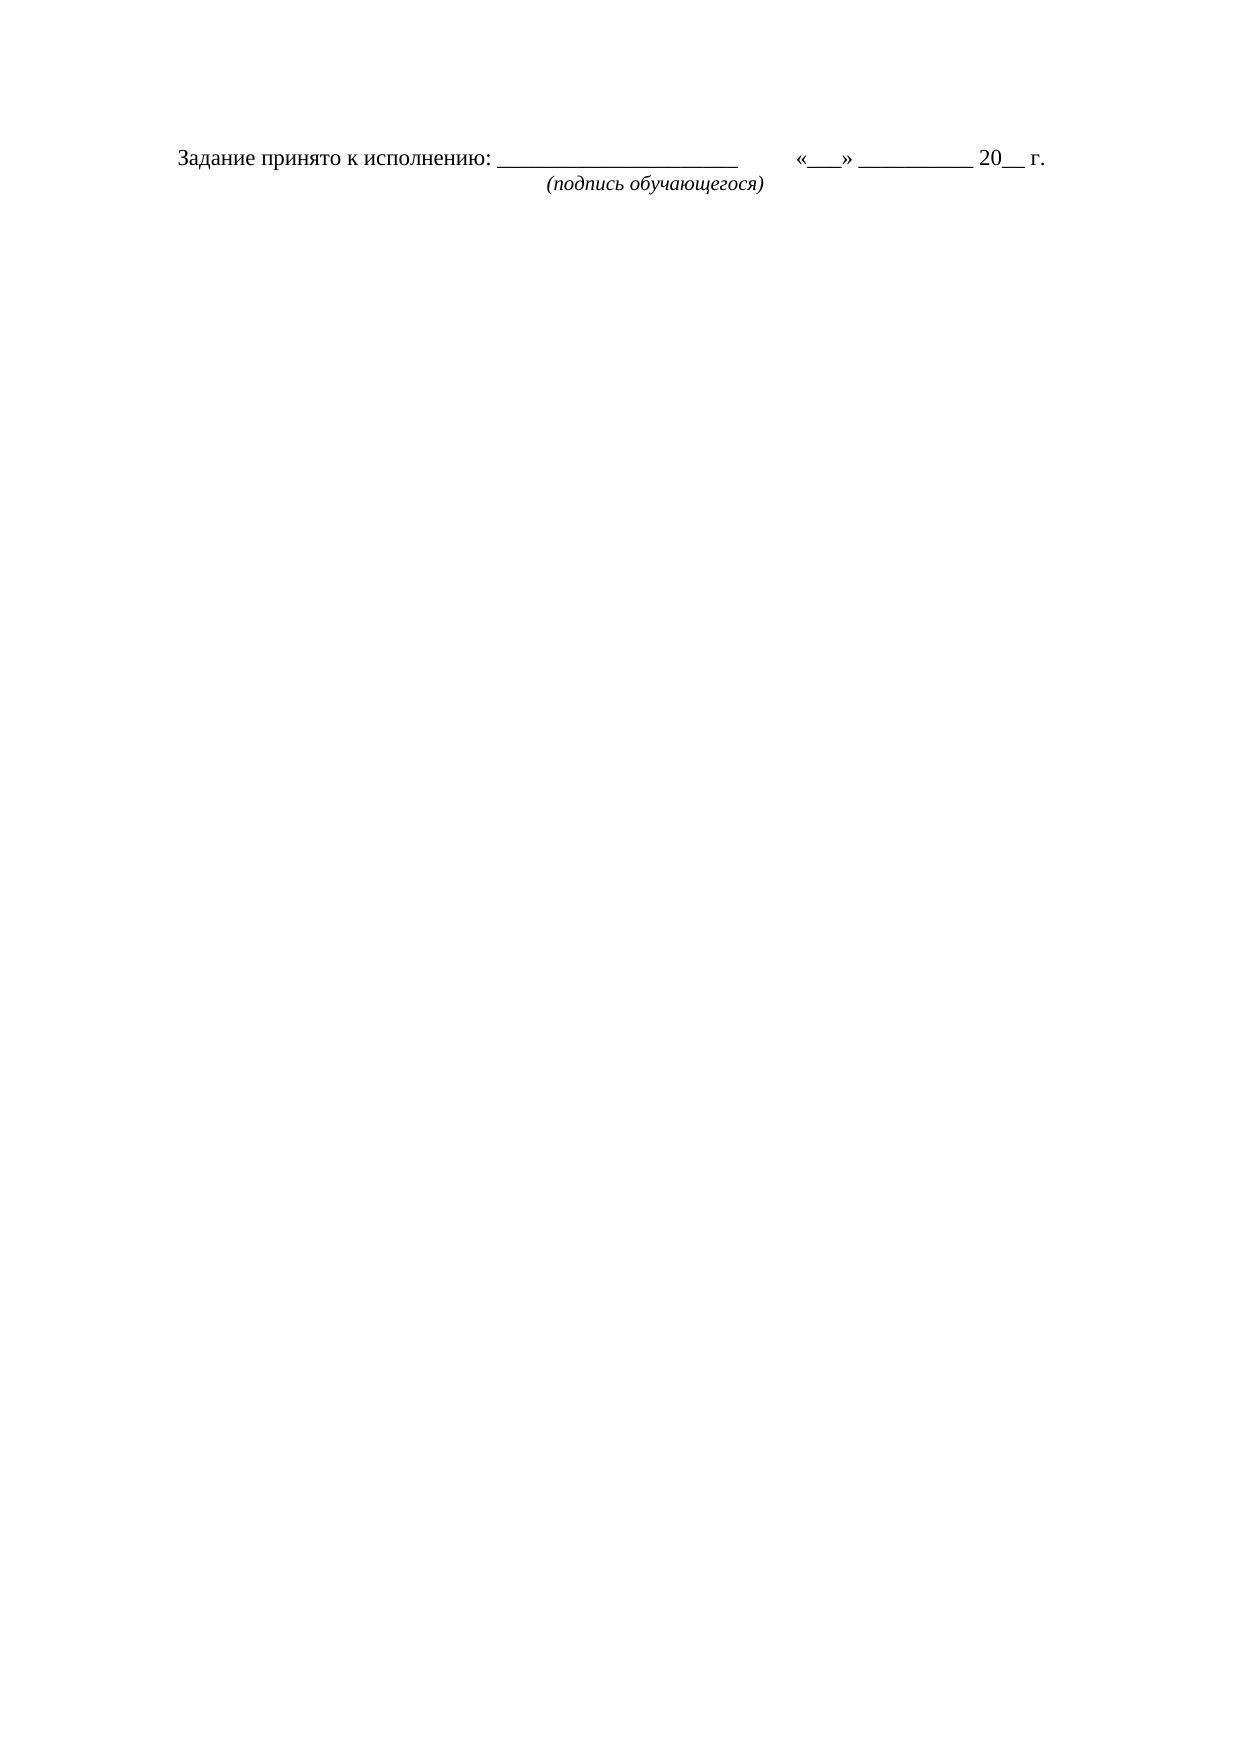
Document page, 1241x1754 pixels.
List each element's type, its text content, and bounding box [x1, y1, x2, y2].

text Задание принято к исполнению: _____________________ «___» __________ 20__ г. [177, 144, 1152, 171]
text (подпись обучающегося) [546, 171, 1152, 195]
